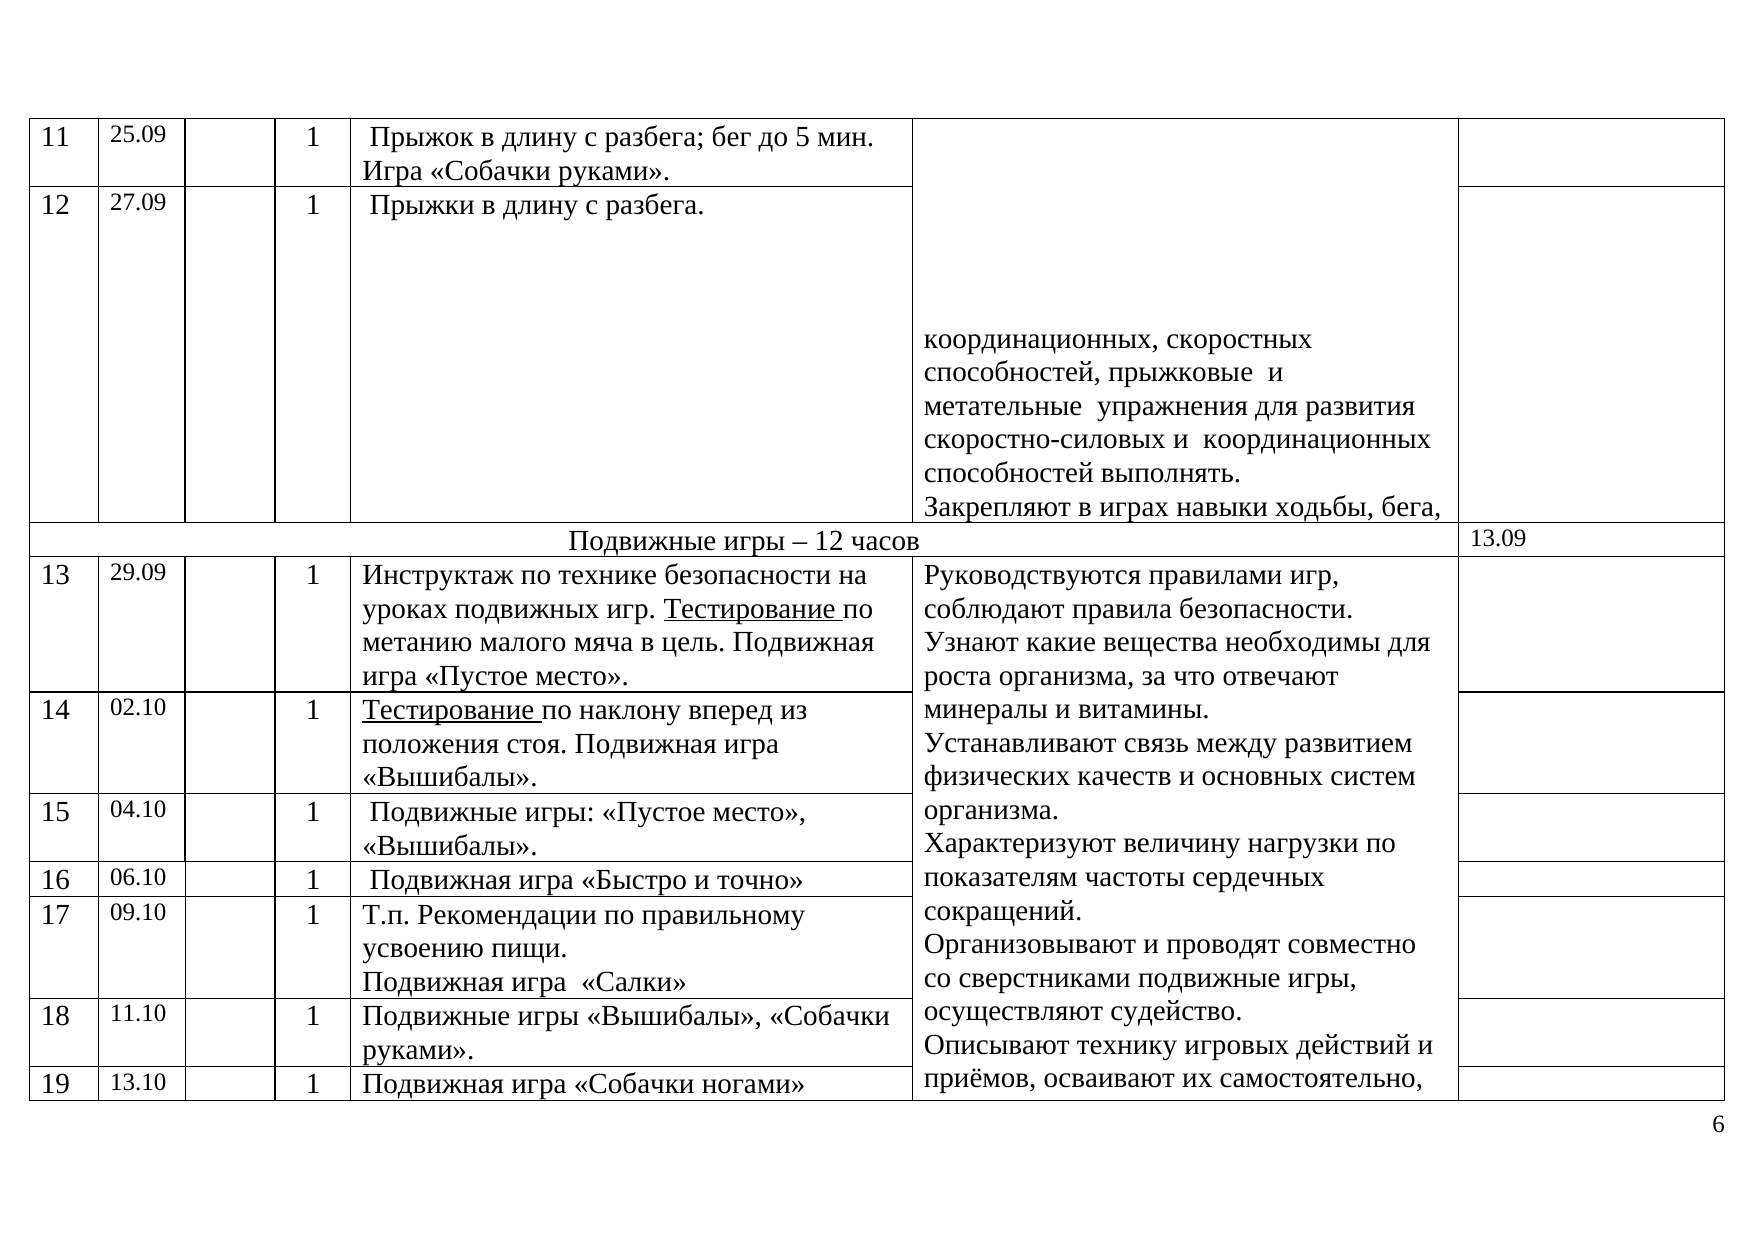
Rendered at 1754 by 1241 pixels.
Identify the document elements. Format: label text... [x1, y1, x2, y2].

table_cell [186, 119, 274, 186]
table_cell Прыжки в длину с разбега. [351, 187, 912, 522]
table_cell Руководствуются правилами игр, соблюдают правила безопасности. Узнают какие вещества необходимы для роста организма, за что отвечают минералы и витамины. Устанавливают связь между развитием физических качеств и основных систем организма. Характеризуют величину нагрузки по показателям частоты сердечных сокращений. Организовывают и проводят совместно со сверстниками подвижные игры, осуществляют судейство. Описывают технику игровых действий и приёмов, осваивают их самостоятельно, выявляют и устраняют типичные ошибки. Взаимодействуют со сверстниками в процессе совместной игровой деятельности. Используют действия данных подвижных игр для развития координационных и кондиционных способностей. Применяют правила подбора одежды для занятий на открытом воздухе. Используют подвижные игры для активного отдыха. Включают игры с мячом в различные формы занятий по физической культуре. [913, 557, 1458, 1100]
table_cell [1459, 794, 1724, 861]
table_cell 1 [276, 119, 350, 186]
table_cell 1 [276, 557, 350, 691]
table_cell Инструктаж по технике безопасности на уроках подвижных игр. Тестирование по метанию малого мяча в цель. Подвижная игра «Пустое место». [351, 557, 912, 691]
table_cell [186, 862, 274, 896]
table_cell 19 [30, 1067, 98, 1100]
table_cell 04.10 [99, 794, 184, 861]
table_cell Подвижная игра «Быстро и точно» [351, 862, 912, 896]
table_cell [186, 187, 274, 522]
table_cell 1 [276, 1067, 350, 1100]
table_cell 14 [30, 693, 98, 793]
table_cell 1 [276, 862, 350, 896]
table_cell [1459, 119, 1724, 186]
table_cell [186, 1067, 274, 1100]
table_cell 17 [30, 897, 98, 997]
table_cell [186, 999, 274, 1066]
table_cell [186, 794, 274, 861]
table_cell Тестирование по наклону вперед из положения стоя. Подвижная игра «Вышибалы». [351, 693, 912, 793]
table_cell Т.п. Рекомендации по правильному усвоению пищи. Подвижная игра «Салки» [351, 897, 912, 997]
table_cell 29.09 [99, 557, 184, 691]
table_cell 18 [30, 999, 98, 1066]
table_cell 13.09 [1459, 523, 1724, 556]
table_cell 1 [276, 999, 350, 1066]
table_cell 06.10 [99, 862, 185, 896]
table_cell [1459, 1067, 1724, 1100]
table_cell 25.09 [99, 119, 184, 186]
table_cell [351, 1067, 912, 1100]
table_cell Подвижные игры «Вышибалы», «Собачки руками». [351, 999, 912, 1066]
table_cell [1459, 693, 1724, 793]
table_cell [186, 897, 274, 997]
table_cell 11.10 [99, 999, 185, 1066]
table_cell Подвижные игры: «Пустое место», «Вышибалы». [351, 794, 912, 861]
table_cell 1 [276, 897, 350, 997]
table_cell Подвижные игры – 12 часов [30, 523, 1458, 556]
table_cell 1 [276, 794, 350, 861]
table_cell [1459, 897, 1724, 997]
table_cell 1 [276, 187, 350, 522]
table_cell 09.10 [99, 897, 185, 997]
table_cell [186, 557, 274, 691]
table_cell Прыжок в длину с разбега; бег до 5 мин. Игра «Собачки руками». [351, 119, 912, 186]
table_cell [186, 693, 274, 793]
table_cell 1 [276, 693, 350, 793]
table_cell 13.10 [99, 1067, 185, 1100]
table_cell [1459, 187, 1724, 522]
table_cell 02.10 [99, 693, 184, 793]
table_cell 15 [30, 794, 98, 861]
table_cell 12 [30, 187, 98, 522]
table_cell 16 [30, 862, 98, 896]
table_cell [1459, 862, 1724, 896]
table_cell 27.09 [99, 187, 184, 522]
table_cell 13 [30, 557, 98, 691]
table_cell 11 [30, 119, 98, 186]
table_cell [1459, 999, 1724, 1066]
table_cell [1459, 557, 1724, 691]
